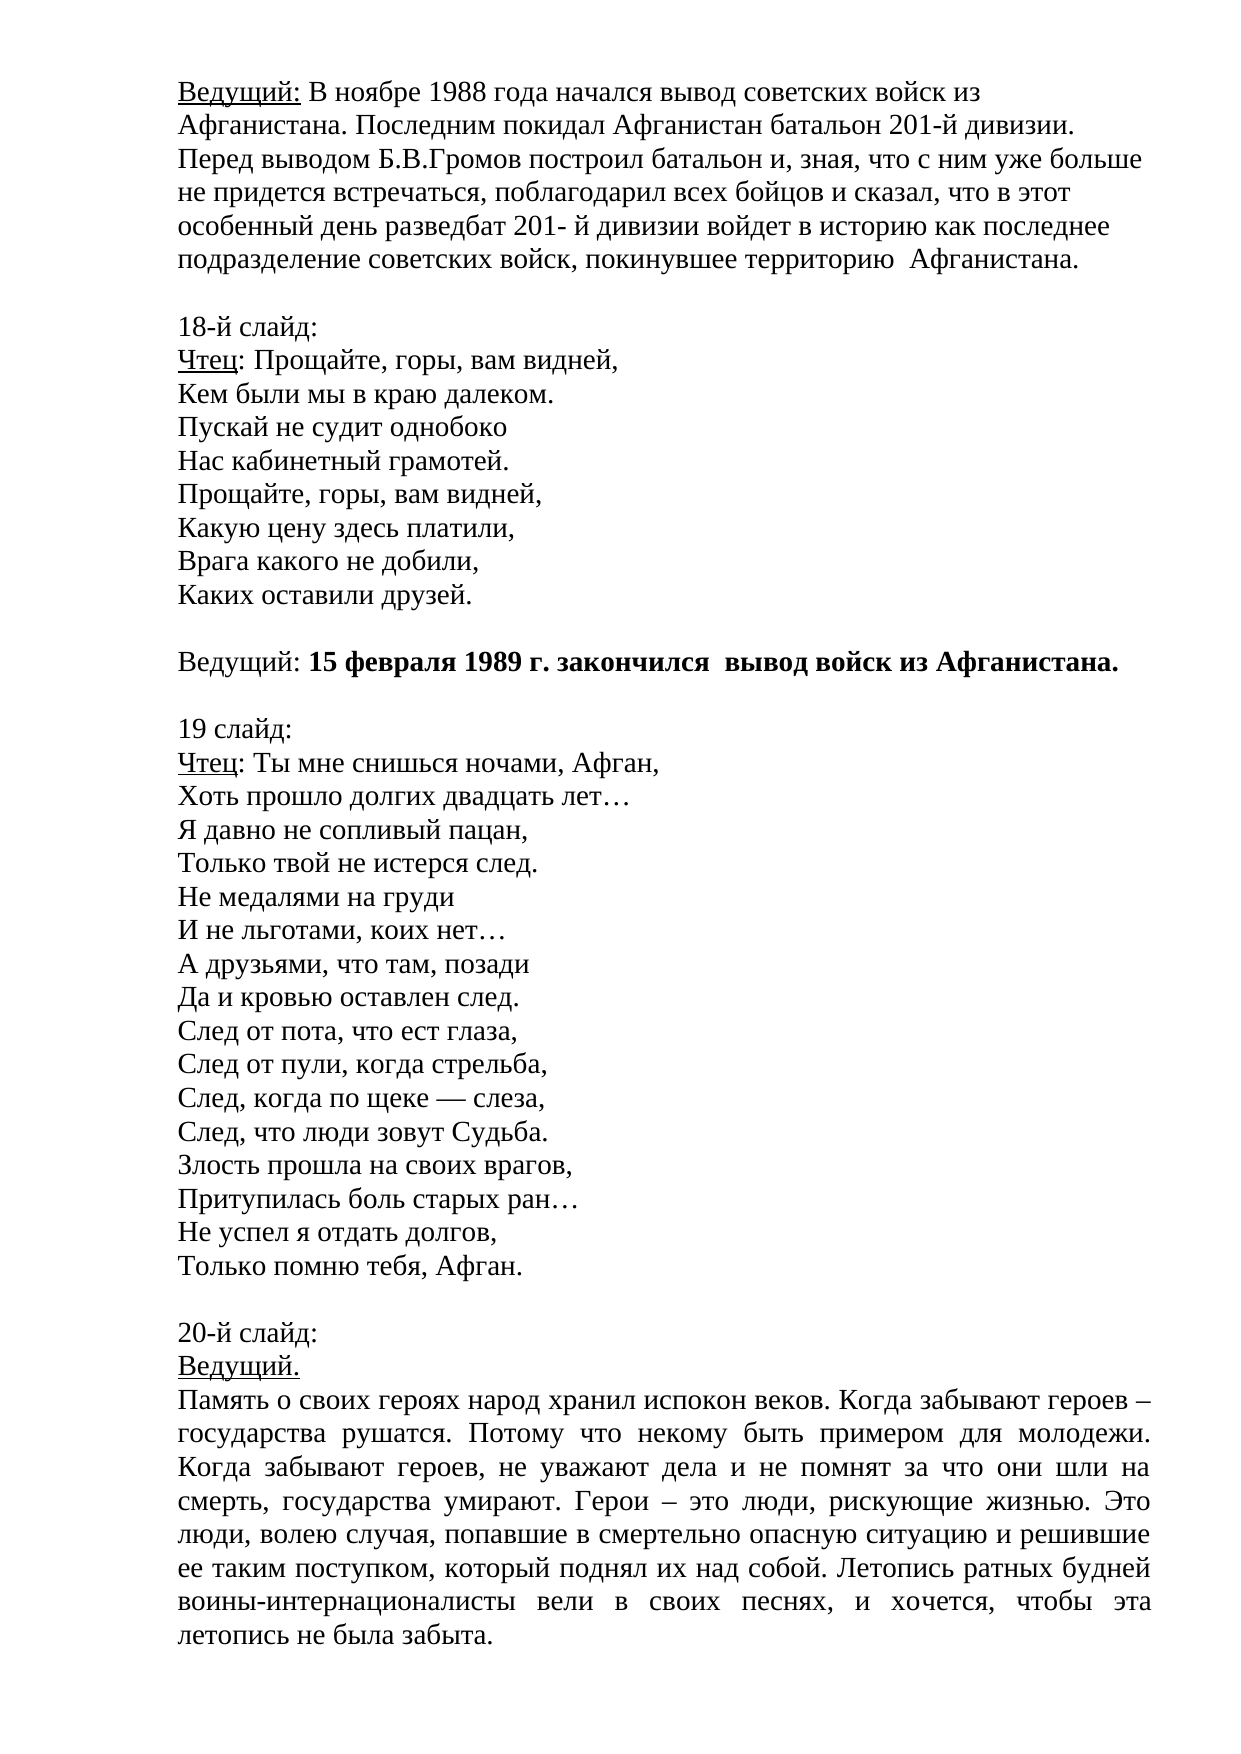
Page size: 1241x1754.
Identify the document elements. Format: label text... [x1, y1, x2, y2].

text Не медалями на груди [177, 879, 1152, 912]
text 18-й слайд: [177, 309, 1152, 342]
text Да и кровью оставлен след. [177, 979, 1152, 1013]
text Память о своих героях народ хранил испокон веков. Когда забывают героев – государства рушатся. Потому что некому быть примером для молодежи. Когда забывают героев, не уважают дела и не помнят за что они шли на смерть, государства умирают. Герои – это люди, рискующие жизнью. Это люди, волею случая, попавшие в смертельно опасную ситуацию и решившие ее таким поступком, который поднял их над собой. Летопись ратных будней воины-интернационалисты вели в своих песнях, и хочется, чтобы эта летопись не была забыта. [177, 1382, 1152, 1650]
text Притупилась боль старых ран… [177, 1181, 1152, 1214]
text Хоть прошло долгих двадцать лет… [177, 778, 1152, 812]
text Ведущий. [177, 1348, 1152, 1382]
text Я давно не сопливый пацан, [177, 812, 1152, 845]
text 20-й слайд: [177, 1315, 1152, 1348]
text И не льготами, коих нет… [177, 912, 1152, 946]
text Только твой не истерся след. [177, 845, 1152, 879]
text А друзьями, что там, позади [177, 946, 1152, 979]
text Врага какого не добили, [177, 543, 1152, 577]
text Злость прошла на своих врагов, [177, 1147, 1152, 1181]
text След от пота, что ест глаза, [177, 1013, 1152, 1047]
text Не успел я отдать долгов, [177, 1214, 1152, 1248]
text След от пули, когда стрельба, [177, 1047, 1152, 1080]
text Чтец: Ты мне снишься ночами, Афган, [177, 745, 1152, 778]
text Ведущий: 15 февраля 1989 г. закончился вывод войск из Афганистана. [177, 644, 1152, 678]
text След, что люди зовут Судьба. [177, 1114, 1152, 1147]
text Каких оставили друзей. [177, 577, 1152, 611]
text Кем были мы в краю далеком. [177, 376, 1152, 409]
text Прощайте, горы, вам видней, [177, 476, 1152, 510]
text Какую цену здесь платили, [177, 510, 1152, 543]
text 19 слайд: [177, 711, 1152, 745]
text Нас кабинетный грамотей. [177, 443, 1152, 476]
text Пускай не судит однобоко [177, 409, 1152, 443]
text Ведущий: В ноябре 1988 года начался вывод советских войск из Афганистана. Последним покидал Афганистан батальон 201-й дивизии. Перед выводом Б.В.Громов построил батальон и, зная, что с ним уже больше не придется встречаться, поблагодарил всех бойцов и сказал, что в этот особенный день разведбат 201- й дивизии войдет в историю как последнее подразделение советских войск, покинувшее территорию Афганистана. [177, 74, 1152, 275]
text Только помню тебя, Афган. [177, 1248, 1152, 1281]
text Чтец: Прощайте, горы, вам видней, [177, 342, 1152, 376]
text След, когда по щеке — слеза, [177, 1080, 1152, 1114]
